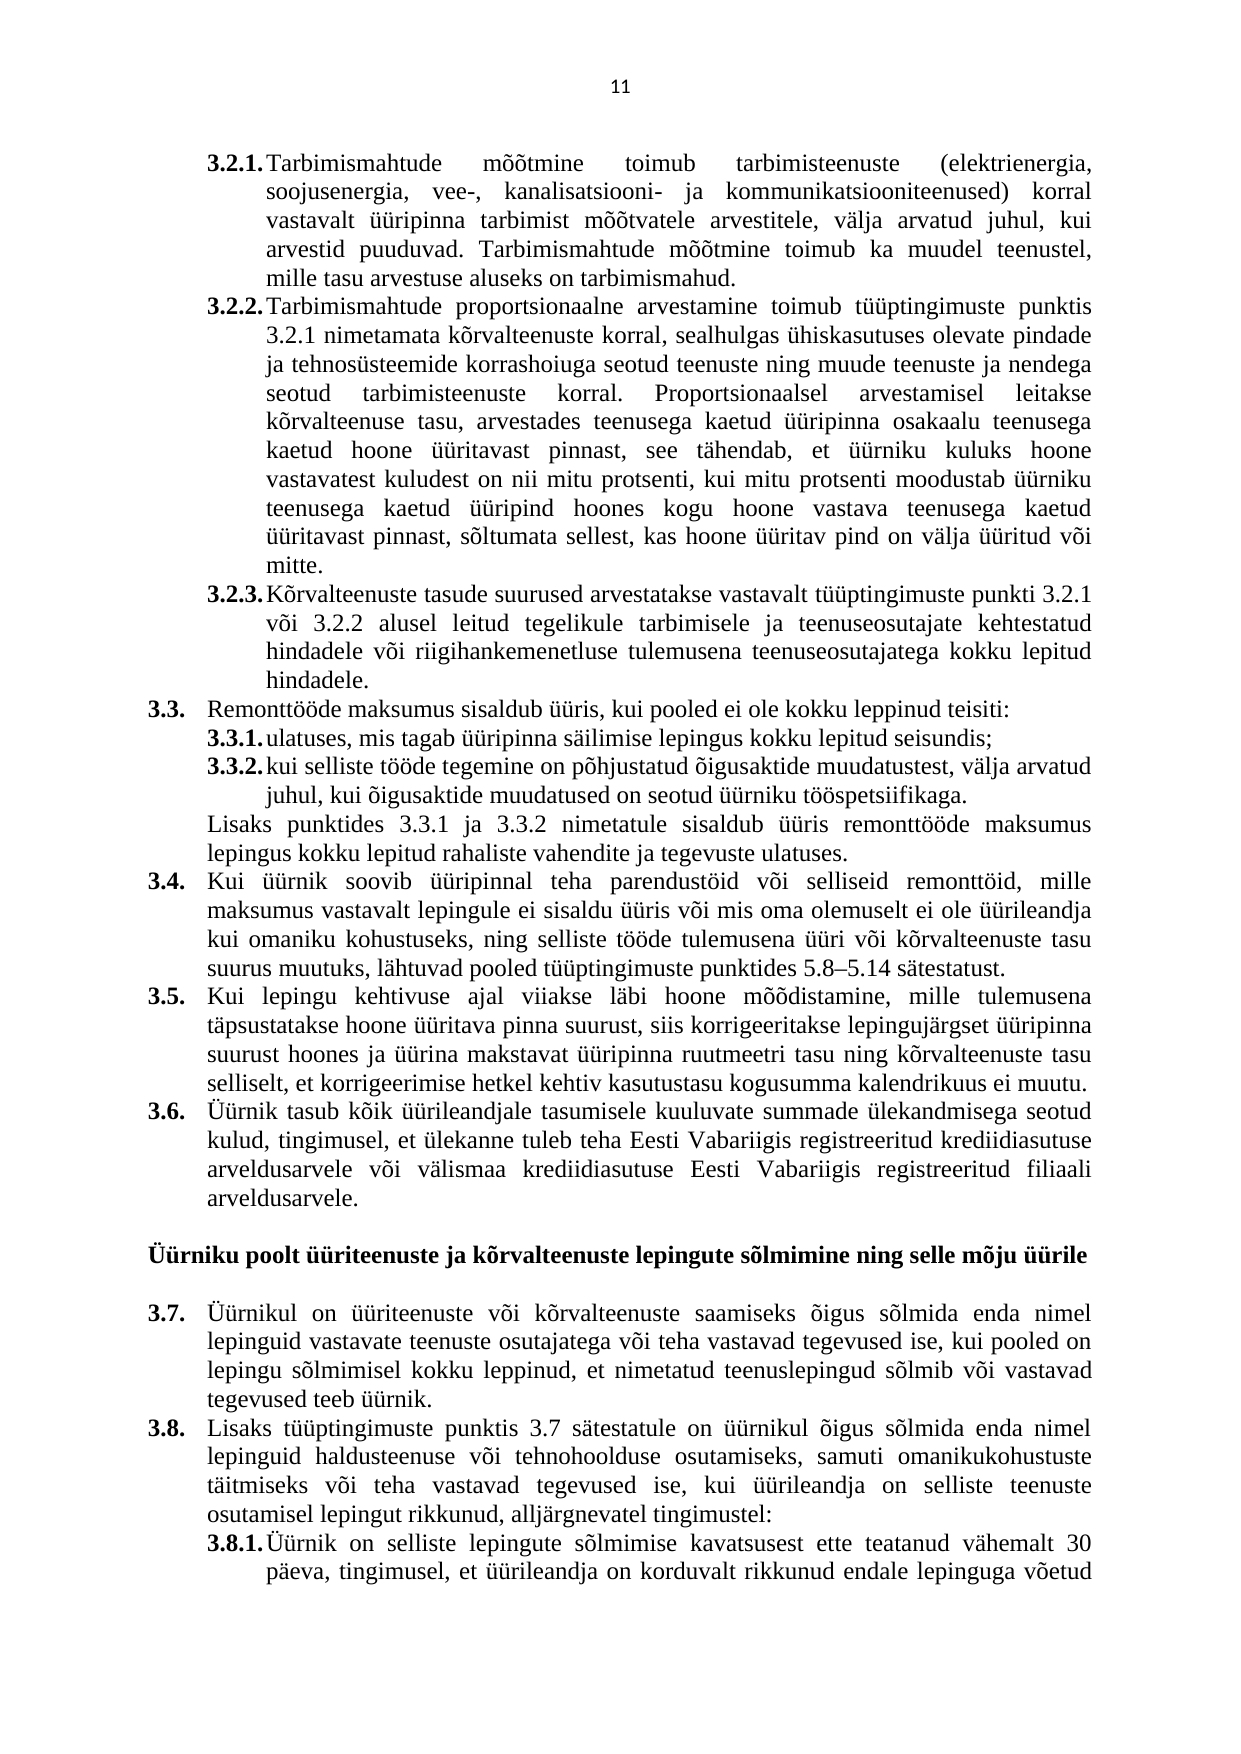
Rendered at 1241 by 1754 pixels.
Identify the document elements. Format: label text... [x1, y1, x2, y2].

text Lisaks punktides 3.3.1 ja 3.3.2 nimetatule sisaldub üüris remonttööde maksumus lepingus kokku lepitud rahaliste vahendite ja tegevuste ulatuses. [207, 809, 1092, 866]
list Kui üürnik soovib üüripinnal teha parendustöid või selliseid remonttöid, mille maksumus vastavalt lepingule ei sisaldu üüris või mis oma olemuselt ei ole üürileandja kui omaniku kohustuseks, ning selliste tööde tulemusena üüri või kõrvalteenuste tasu suurus muutuks, lähtuvad pooled tüüptingimuste punktides 5.8–5.14 sätestatust. [148, 866, 1092, 981]
list Tarbimismahtude proportsionaalne arvestamine toimub tüüptingimuste punktis 3.2.1 nimetamata kõrvalteenuste korral, sealhulgas ühiskasutuses olevate pindade ja tehnosüsteemide korrashoiuga seotud teenuste ning muude teenuste ja nendega seotud tarbimisteenuste korral. Proportsionaalsel arvestamisel leitakse kõrvalteenuse tasu, arvestades teenusega kaetud üüripinna osakaalu teenusega kaetud hoone üüritavast pinnast, see tähendab, et üürniku kuluks hoone vastavatest kuludest on nii mitu protsenti, kui mitu protsenti moodustab üürniku teenusega kaetud üüripind hoones kogu hoone vastava teenusega kaetud üüritavast pinnast, sõltumata sellest, kas hoone üüritav pind on välja üüritud või mitte. [207, 291, 1092, 579]
list Üürnik tasub kõik üürileandjale tasumisele kuuluvate summade ülekandmisega seotud kulud, tingimusel, et ülekanne tuleb teha Eesti Vabariigis registreeritud krediidiasutuse arveldusarvele või välismaa krediidiasutuse Eesti Vabariigis registreeritud filiaali arveldusarvele. [148, 1096, 1092, 1211]
list Üürnikul on üüriteenuste või kõrvalteenuste saamiseks õigus sõlmida enda nimel lepinguid vastavate teenuste osutajatega või teha vastavad tegevused ise, kui pooled on lepingu sõlmimisel kokku leppinud, et nimetatud teenuslepingud sõlmib või vastavad tegevused teeb üürnik. [148, 1298, 1092, 1413]
list kui selliste tööde tegemine on põhjustatud õigusaktide muudatustest, välja arvatud juhul, kui õigusaktide muudatused on seotud üürniku tööspetsiifikaga. [207, 751, 1092, 809]
list Kui lepingu kehtivuse ajal viiakse läbi hoone mõõdistamine, mille tulemusena täpsustatakse hoone üüritava pinna suurust, siis korrigeeritakse lepingujärgset üüripinna suurust hoones ja üürina makstavat üüripinna ruutmeetri tasu ning kõrvalteenuste tasu selliselt, et korrigeerimise hetkel kehtiv kasutustasu kogusumma kalendrikuus ei muutu. [148, 981, 1092, 1096]
list Kõrvalteenuste tasude suurused arvestatakse vastavalt tüüptingimuste punkti 3.2.1 või 3.2.2 alusel leitud tegelikule tarbimisele ja teenuseosutajate kehtestatud hindadele või riigihankemenetluse tulemusena teenuseosutajatega kokku lepitud hindadele. [207, 579, 1092, 694]
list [207, 1528, 1092, 1585]
list Lisaks tüüptingimuste punktis 3.7 sätestatule on üürnikul õigus sõlmida enda nimel lepinguid haldusteenuse või tehnohoolduse osutamiseks, samuti omanikukohustuste täitmiseks või teha vastavad tegevused ise, kui üürileandja on selliste teenuste osutamisel lepingut rikkunud, alljärgnevatel tingimustel: [148, 1413, 1092, 1528]
list Tarbimismahtude mõõtmine toimub tarbimisteenuste (elektrienergia, soojusenergia, vee-, kanalisatsiooni- ja kommunikatsiooniteenused) korral vastavalt üüripinna tarbimist mõõtvatele arvestitele, välja arvatud juhul, kui arvestid puuduvad. Tarbimismahtude mõõtmine toimub ka muudel teenustel, mille tasu arvestuse aluseks on tarbimismahud. [207, 148, 1092, 291]
text Üürniku poolt üüriteenuste ja kõrvalteenuste lepingute sõlmimine ning selle mõju üürile [148, 1240, 1092, 1269]
list ulatuses, mis tagab üüripinna säilimise lepingus kokku lepitud seisundis; [207, 723, 1092, 751]
list Remonttööde maksumus sisaldub üüris, kui pooled ei ole kokku leppinud teisiti: [148, 694, 1092, 723]
